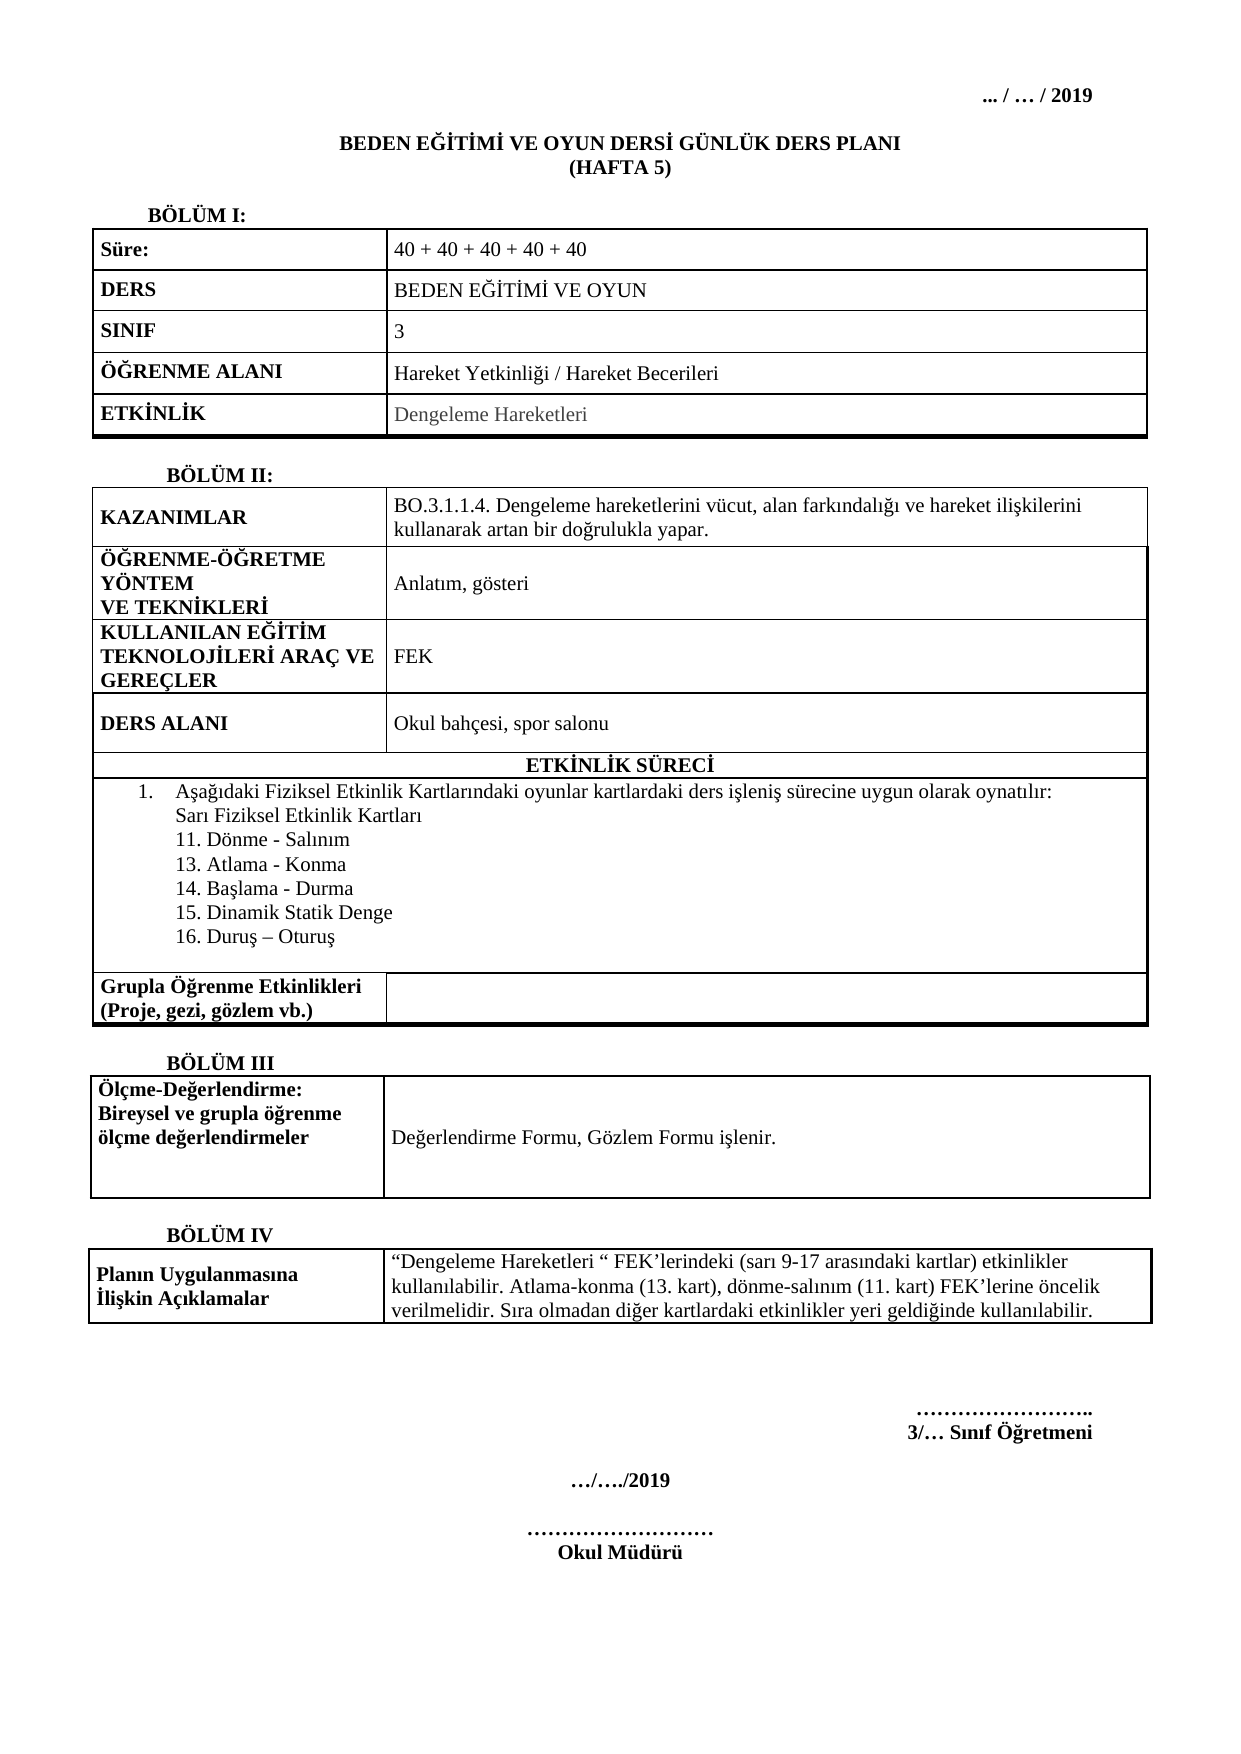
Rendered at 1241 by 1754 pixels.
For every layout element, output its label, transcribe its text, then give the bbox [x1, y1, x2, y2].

table_header Ölçme-Değerlendirme: Bireysel ve grupla öğrenme ölçme değerlendirmeler [92, 1077, 383, 1197]
table_cell KULLANILAN EĞİTİM TEKNOLOJİLERİ ARAÇ VE GEREÇLER [93, 620, 386, 692]
table_header Planın Uygulanmasına İlişkin Açıklamalar [90, 1250, 383, 1322]
table_cell ETKİNLİK [94, 395, 386, 434]
table_cell ETKİNLİK SÜRECİ [94, 753, 1146, 777]
text ... / … / 2019 [148, 83, 1092, 107]
subtitle BÖLÜM IV [148, 1223, 1092, 1247]
table_cell 3 [388, 311, 1146, 352]
table_header 40 + 40 + 40 + 40 + 40 [388, 230, 1146, 269]
table_cell ÖĞRENME ALANI [94, 353, 386, 393]
table_cell SINIF [94, 311, 386, 352]
text Okul Müdürü [148, 1540, 1092, 1564]
text ……………………… [148, 1516, 1092, 1540]
table_header KAZANIMLAR [93, 488, 386, 546]
text BEDEN EĞİTİMİ VE OYUN DERSİ GÜNLÜK DERS PLANI [148, 131, 1092, 155]
table_cell [387, 974, 1146, 1022]
table_cell Aşağıdaki Fiziksel Etkinlik Kartlarındaki oyunlar kartlardaki ders işleniş sürecine uygun olarak oynatılır: Sarı Fiziksel Etkinlik Kartları 11. Dönme - Salınım 13. Atlama - Konma 14. Başlama - Durma 15. Dinamik Statik Denge 16. Duruş – Oturuş [94, 779, 1146, 972]
table_cell ÖĞRENME-ÖĞRETME YÖNTEM VE TEKNİKLERİ [93, 547, 386, 619]
table_header BO.3.1.1.4. Dengeleme hareketlerini vücut, alan farkındalığı ve hareket ilişkilerini kullanarak artan bir doğrulukla yapar. [387, 488, 1147, 546]
text BÖLÜM I: [148, 203, 1092, 227]
table_cell Grupla Öğrenme Etkinlikleri (Proje, gezi, gözlem vb.) [94, 973, 386, 1022]
text (HAFTA 5) [148, 155, 1092, 179]
table_cell DERS [94, 271, 386, 310]
table_cell FEK [387, 620, 1146, 692]
subtitle BÖLÜM III [148, 1051, 1092, 1075]
table_cell Hareket Yetkinliği / Hareket Becerileri [388, 353, 1146, 393]
text 3/… Sınıf Öğretmeni [148, 1420, 1092, 1444]
table_cell Anlatım, gösteri [387, 547, 1146, 619]
table_cell Dengeleme Hareketleri [388, 395, 1146, 434]
table_header “Dengeleme Hareketleri “ FEK’lerindeki (sarı 9-17 arasındaki kartlar) etkinlikler kullanılabilir. Atlama-konma (13. kart), dönme-salınım (11. kart) FEK’lerine öncelik verilmelidir. Sıra olmadan diğer kartlardaki etkinlikler yeri geldiğinde kullanılabilir. [385, 1250, 1150, 1322]
text …/…./2019 [148, 1468, 1092, 1492]
table_cell Okul bahçesi, spor salonu [387, 694, 1146, 752]
text …………………….. [148, 1396, 1092, 1420]
table_header Süre: [94, 230, 386, 269]
text BÖLÜM II: [148, 463, 1092, 487]
table_cell DERS ALANI [94, 694, 386, 752]
table_header Değerlendirme Formu, Gözlem Formu işlenir. [385, 1077, 1149, 1197]
table_cell BEDEN EĞİTİMİ VE OYUN [388, 271, 1146, 310]
